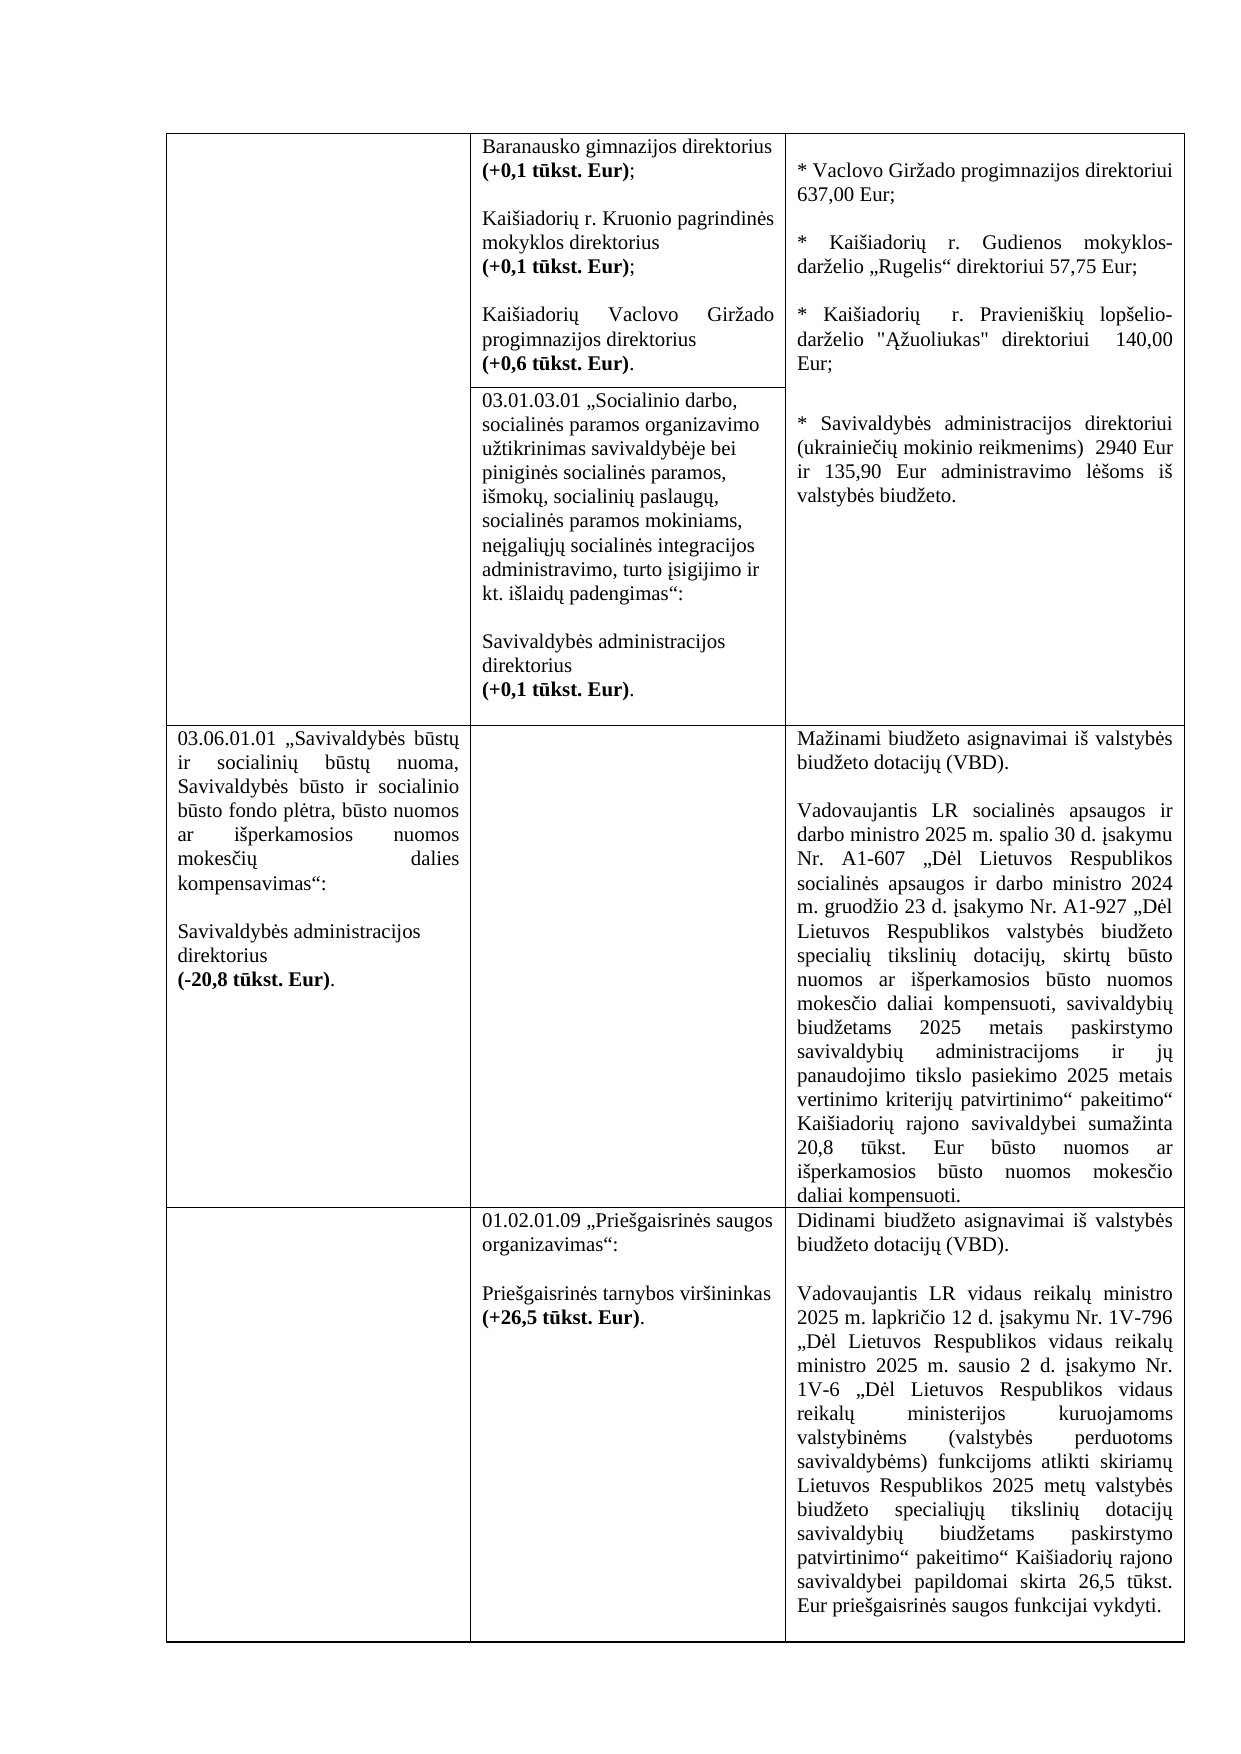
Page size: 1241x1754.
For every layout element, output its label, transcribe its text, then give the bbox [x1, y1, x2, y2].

table_cell Didinami biudžeto asignavimai iš valstybės biudžeto dotacijų (VBD). Vadovaujantis LR vidaus reikalų ministro 2025 m. lapkričio 12 d. įsakymu Nr. 1V-796 „Dėl Lietuvos Respublikos vidaus reikalų ministro 2025 m. sausio 2 d. įsakymo Nr. 1V-6 „Dėl Lietuvos Respublikos vidaus reikalų ministerijos kuruojamoms valstybinėms (valstybės perduotoms savivaldybėms) funkcijoms atlikti skiriamų Lietuvos Respublikos 2025 metų valstybės biudžeto specialiųjų tikslinių dotacijų savivaldybių biudžetams paskirstymo patvirtinimo“ pakeitimo“ Kaišiadorių rajono savivaldybei papildomai skirta 26,5 tūkst. Eur priešgaisrinės saugos funkcijai vykdyti. [786, 1208, 1184, 1641]
table_cell [471, 726, 785, 1207]
table_cell 01.02.01.09 „Priešgaisrinės saugos organizavimas“: Priešgaisrinės tarnybos viršininkas (+26,5 tūkst. Eur). [471, 1208, 785, 1641]
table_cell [786, 134, 1184, 725]
table_cell 03.01.03.01 „Socialinio darbo, socialinės paramos organizavimo užtikrinimas savivaldybėje bei piniginės socialinės paramos, išmokų, socialinių paslaugų, socialinės paramos mokiniams, neįgaliųjų socialinės integracijos administravimo, turto įsigijimo ir kt. išlaidų padengimas“: Savivaldybės administracijos direktorius (+0,1 tūkst. Eur). [471, 388, 785, 725]
table_cell Mažinami biudžeto asignavimai iš valstybės biudžeto dotacijų (VBD). Vadovaujantis LR socialinės apsaugos ir darbo ministro 2025 m. spalio 30 d. įsakymu Nr. A1-607 „Dėl Lietuvos Respublikos socialinės apsaugos ir darbo ministro 2024 m. gruodžio 23 d. įsakymo Nr. A1-927 „Dėl Lietuvos Respublikos valstybės biudžeto specialių tikslinių dotacijų, skirtų būsto nuomos ar išperkamosios būsto nuomos mokesčio daliai kompensuoti, savivaldybių biudžetams 2025 metais paskirstymo savivaldybių administracijoms ir jų panaudojimo tikslo pasiekimo 2025 metais vertinimo kriterijų patvirtinimo“ pakeitimo“ Kaišiadorių rajono savivaldybei sumažinta 20,8 tūkst. Eur būsto nuomos ar išperkamosios būsto nuomos mokesčio daliai kompensuoti. [786, 726, 1184, 1207]
table_cell 03.06.01.01 „Savivaldybės būstų ir socialinių būstų nuoma, Savivaldybės būsto ir socialinio būsto fondo plėtra, būsto nuomos ar išperkamosios nuomos mokesčių dalies kompensavimas“: Savivaldybės administracijos direktorius (-20,8 tūkst. Eur). [167, 726, 470, 1207]
table_cell [167, 1208, 470, 1641]
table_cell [471, 134, 785, 387]
table_cell [167, 134, 470, 725]
